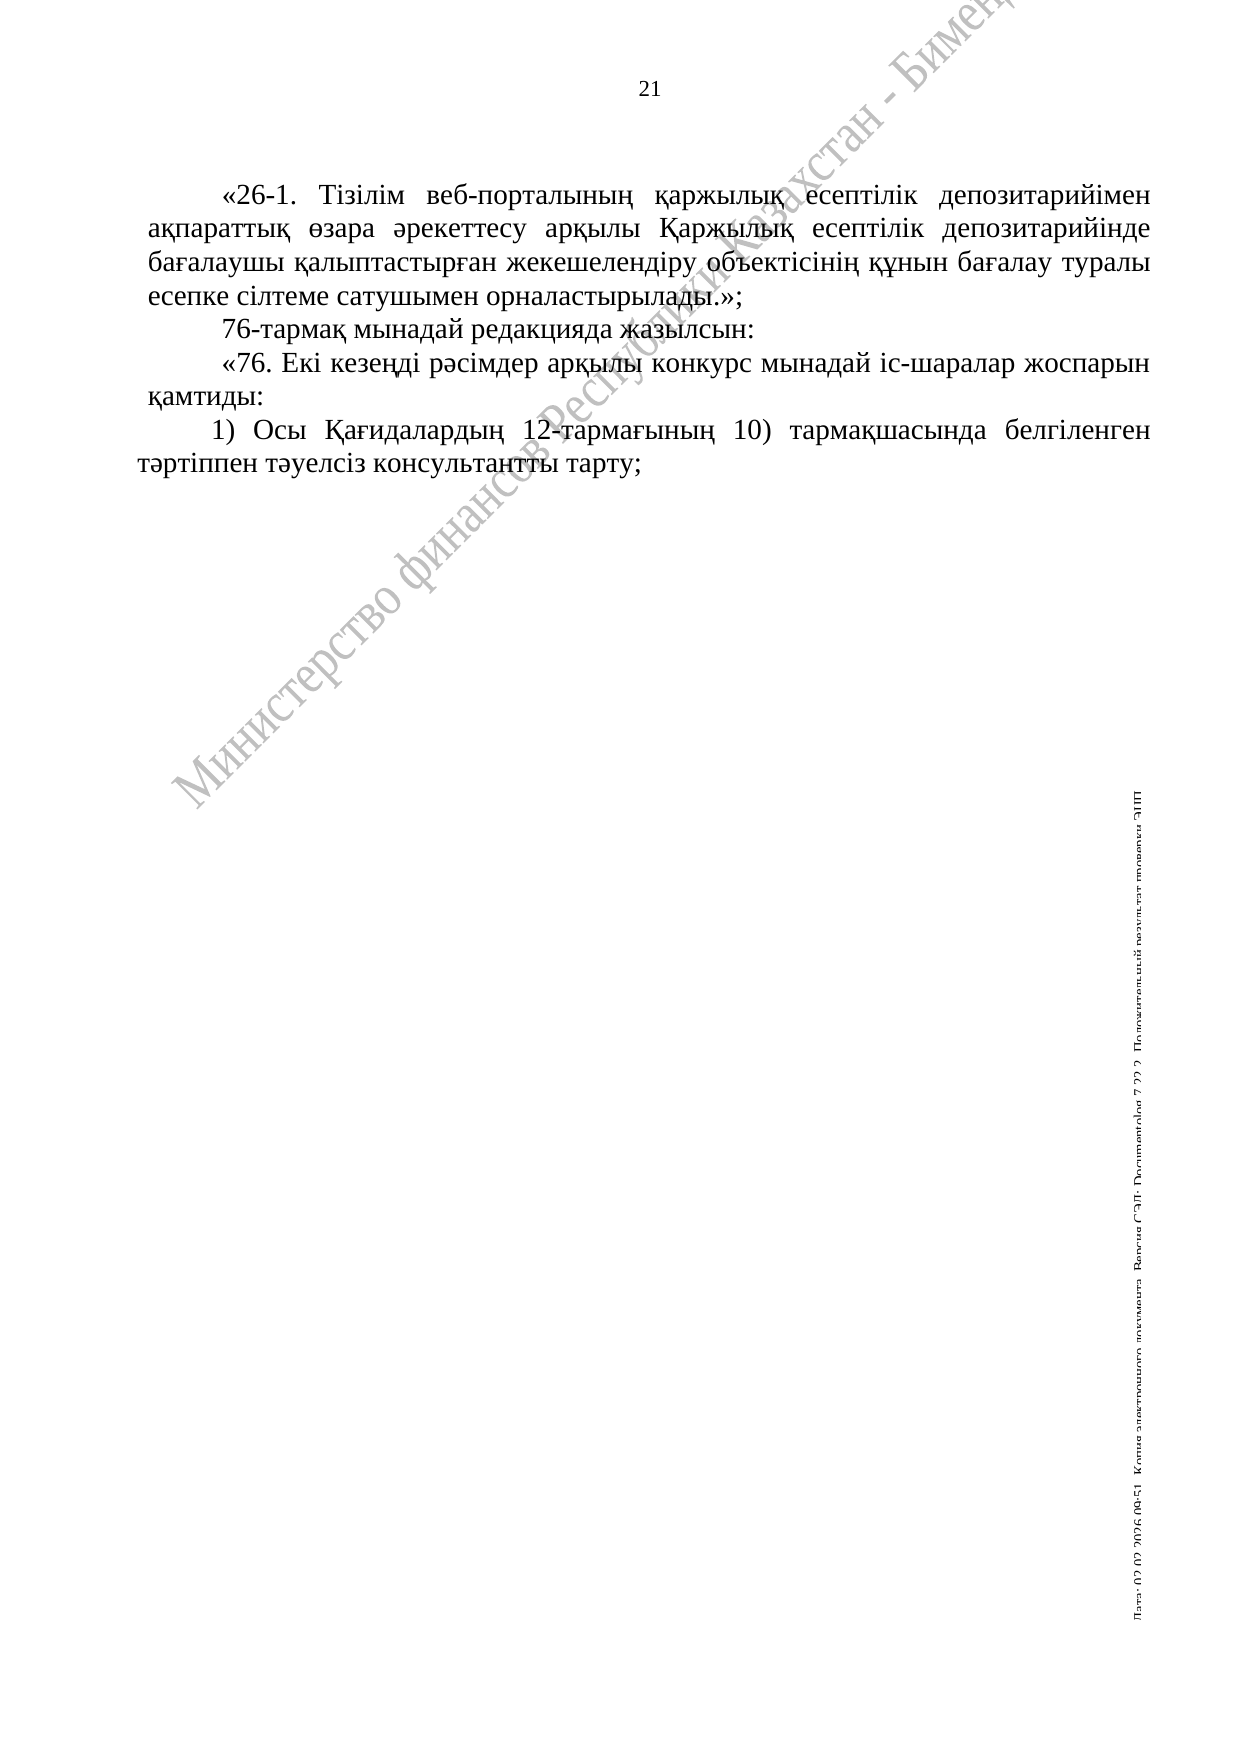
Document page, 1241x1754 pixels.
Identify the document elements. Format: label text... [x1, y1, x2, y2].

text 1) Осы Қағидалардың 12-тармағының 10) тармақшасында белгіленген тәртiппен тәуелсіз консультантты тарту; [137, 412, 1152, 479]
text «26-1. Тізілім веб-порталының қаржылық есептілік депозитарийімен ақпараттық өзара әрекеттесу арқылы Қаржылық есептілік депозитарийінде бағалаушы қалыптастырған жекешелендіру объектісінің құнын бағалау туралы есепке сілтеме сатушымен орналастырылады.»; [148, 177, 1152, 311]
text 76-тармақ мынадай редакцияда жазылсын: [148, 311, 1152, 345]
text «76. Екі кезеңді рәсімдер арқылы конкурс мынадай iс-шаралар жоспарын қамтиды: [148, 345, 1152, 412]
